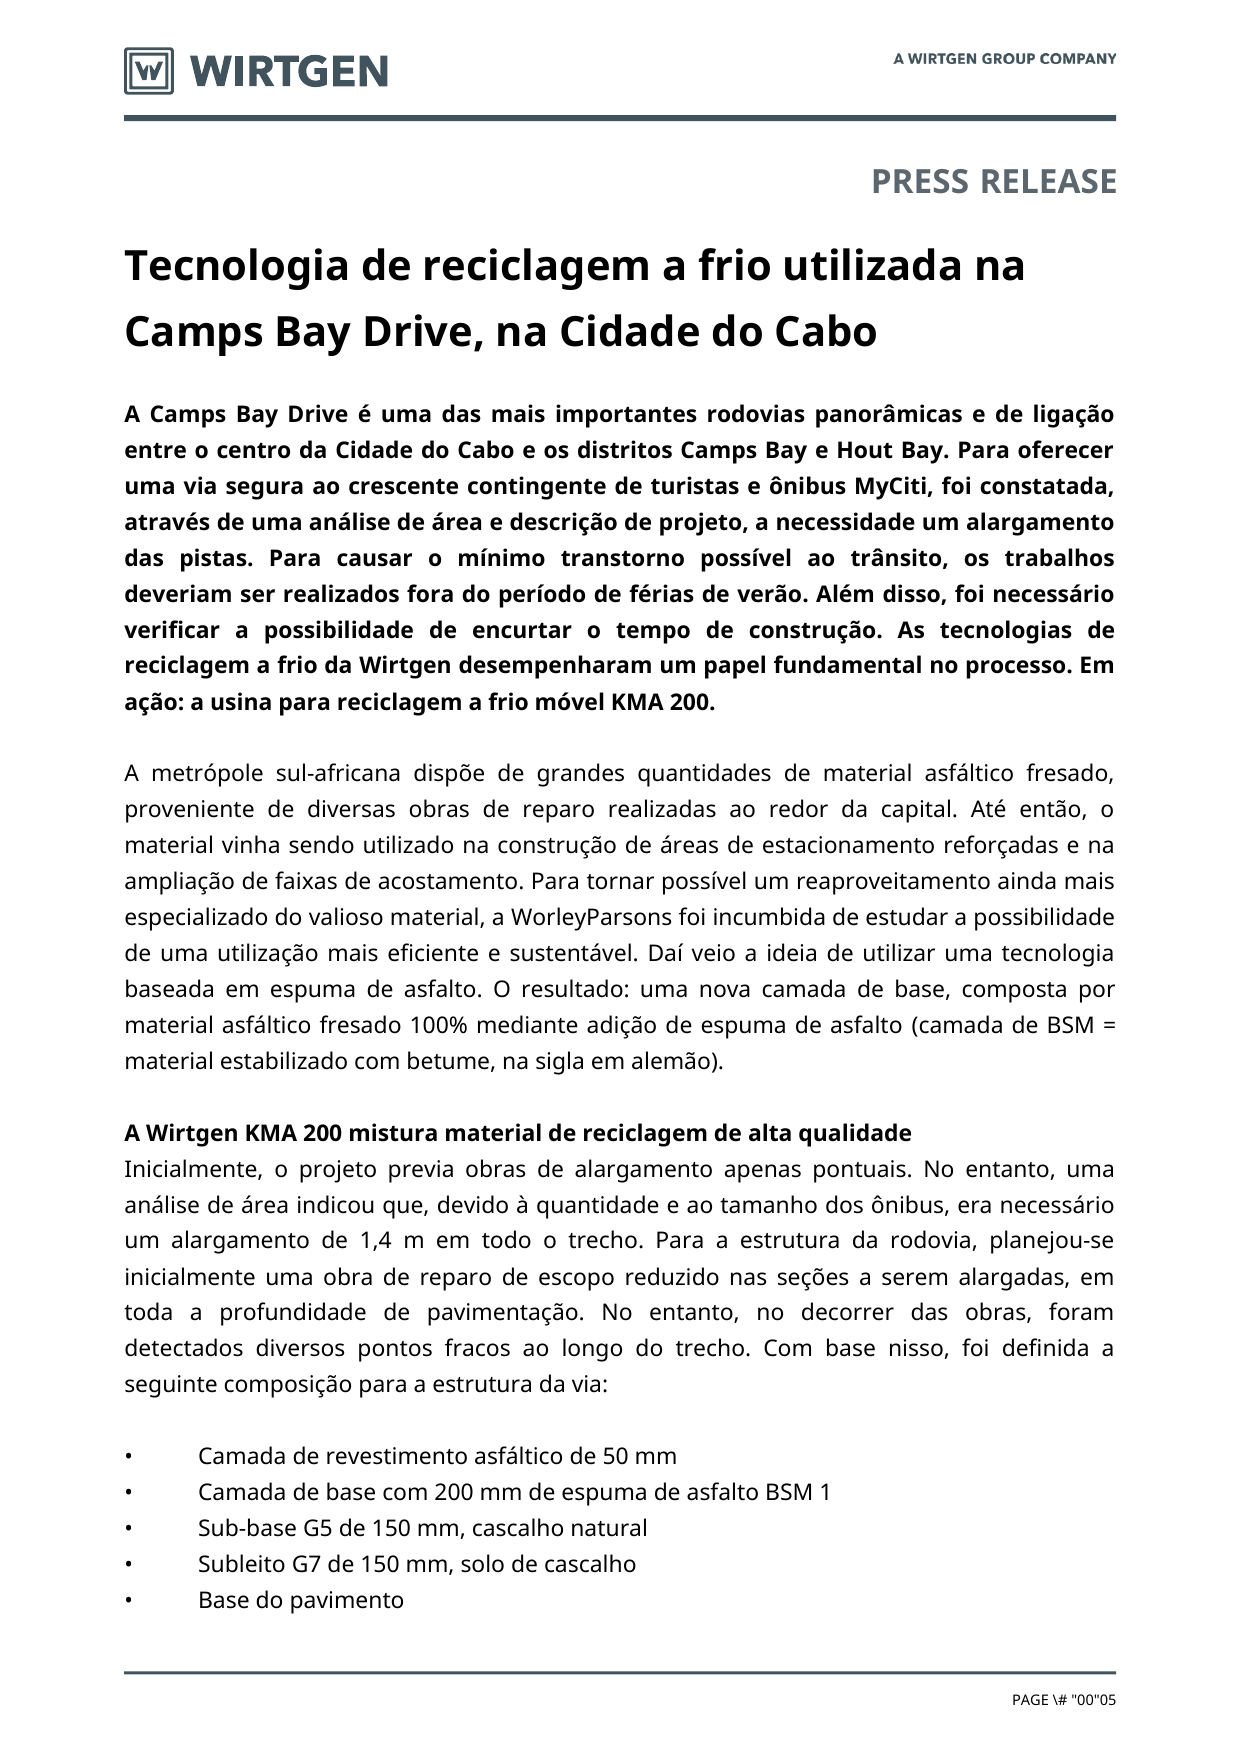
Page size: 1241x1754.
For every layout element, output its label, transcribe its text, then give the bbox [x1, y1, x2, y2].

text • Camada de base com 200 mm de espuma de asfalto BSM 1 [124, 1476, 1116, 1507]
subtitle Tecnologia de reciclagem a frio utilizada na Camps Bay Drive, na Cidade do Cabo [124, 236, 1116, 358]
text A Wirtgen KMA 200 mistura material de reciclagem de alta qualidade [124, 1117, 1116, 1148]
text • Base do pavimento [124, 1584, 1116, 1615]
text A Camps Bay Drive é uma das mais importantes rodovias panorâmicas e de ligação entre o centro da Cidade do Cabo e os distritos Camps Bay e Hout Bay. Para oferecer uma via segura ao crescente contingente de turistas e ônibus MyCiti, foi constatada, através de uma análise de área e descrição de projeto, a necessidade um alargamento das pistas. Para causar o mínimo transtorno possível ao trânsito, os trabalhos deveriam ser realizados fora do período de férias de verão. Além disso, foi necessário verificar a possibilidade de encurtar o tempo de construção. As tecnologias de reciclagem a frio da Wirtgen desempenharam um papel fundamental no processo. Em ação: a usina para reciclagem a frio móvel KMA 200. [124, 398, 1116, 717]
text A metrópole sul-africana dispõe de grandes quantidades de material asfáltico fresado, proveniente de diversas obras de reparo realizadas ao redor da capital. Até então, o material vinha sendo utilizado na construção de áreas de estacionamento reforçadas e na ampliação de faixas de acostamento. Para tornar possível um reaproveitamento ainda mais especializado do valioso material, a WorleyParsons foi incumbida de estudar a possibilidade de uma utilização mais eficiente e sustentável. Daí veio a ideia de utilizar uma tecnologia baseada em espuma de asfalto. O resultado: uma nova camada de base, composta por material asfáltico fresado 100% mediante adição de espuma de asfalto (camada de BSM = material estabilizado com betume, na sigla em alemão). [124, 757, 1116, 1076]
picture [893, 53, 1117, 64]
text • Camada de revestimento asfáltico de 50 mm [124, 1440, 1116, 1471]
text Inicialmente, o projeto previa obras de alargamento apenas pontuais. No entanto, uma análise de área indicou que, devido à quantidade e ao tamanho dos ônibus, era necessário um alargamento de 1,4 m em todo o trecho. Para a estrutura da rodovia, planejou-se inicialmente uma obra de reparo de escopo reduzido nas seções a serem alargadas, em toda a profundidade de pavimentação. No entanto, no decorrer das obras, foram detectados diversos pontos fracos ao longo do trecho. Com base nisso, foi definida a seguinte composição para a estrutura da via: [124, 1153, 1116, 1399]
text • Sub-base G5 de 150 mm, cascalho natural [124, 1512, 1116, 1543]
text • Subleito G7 de 150 mm, solo de cascalho [124, 1548, 1116, 1579]
